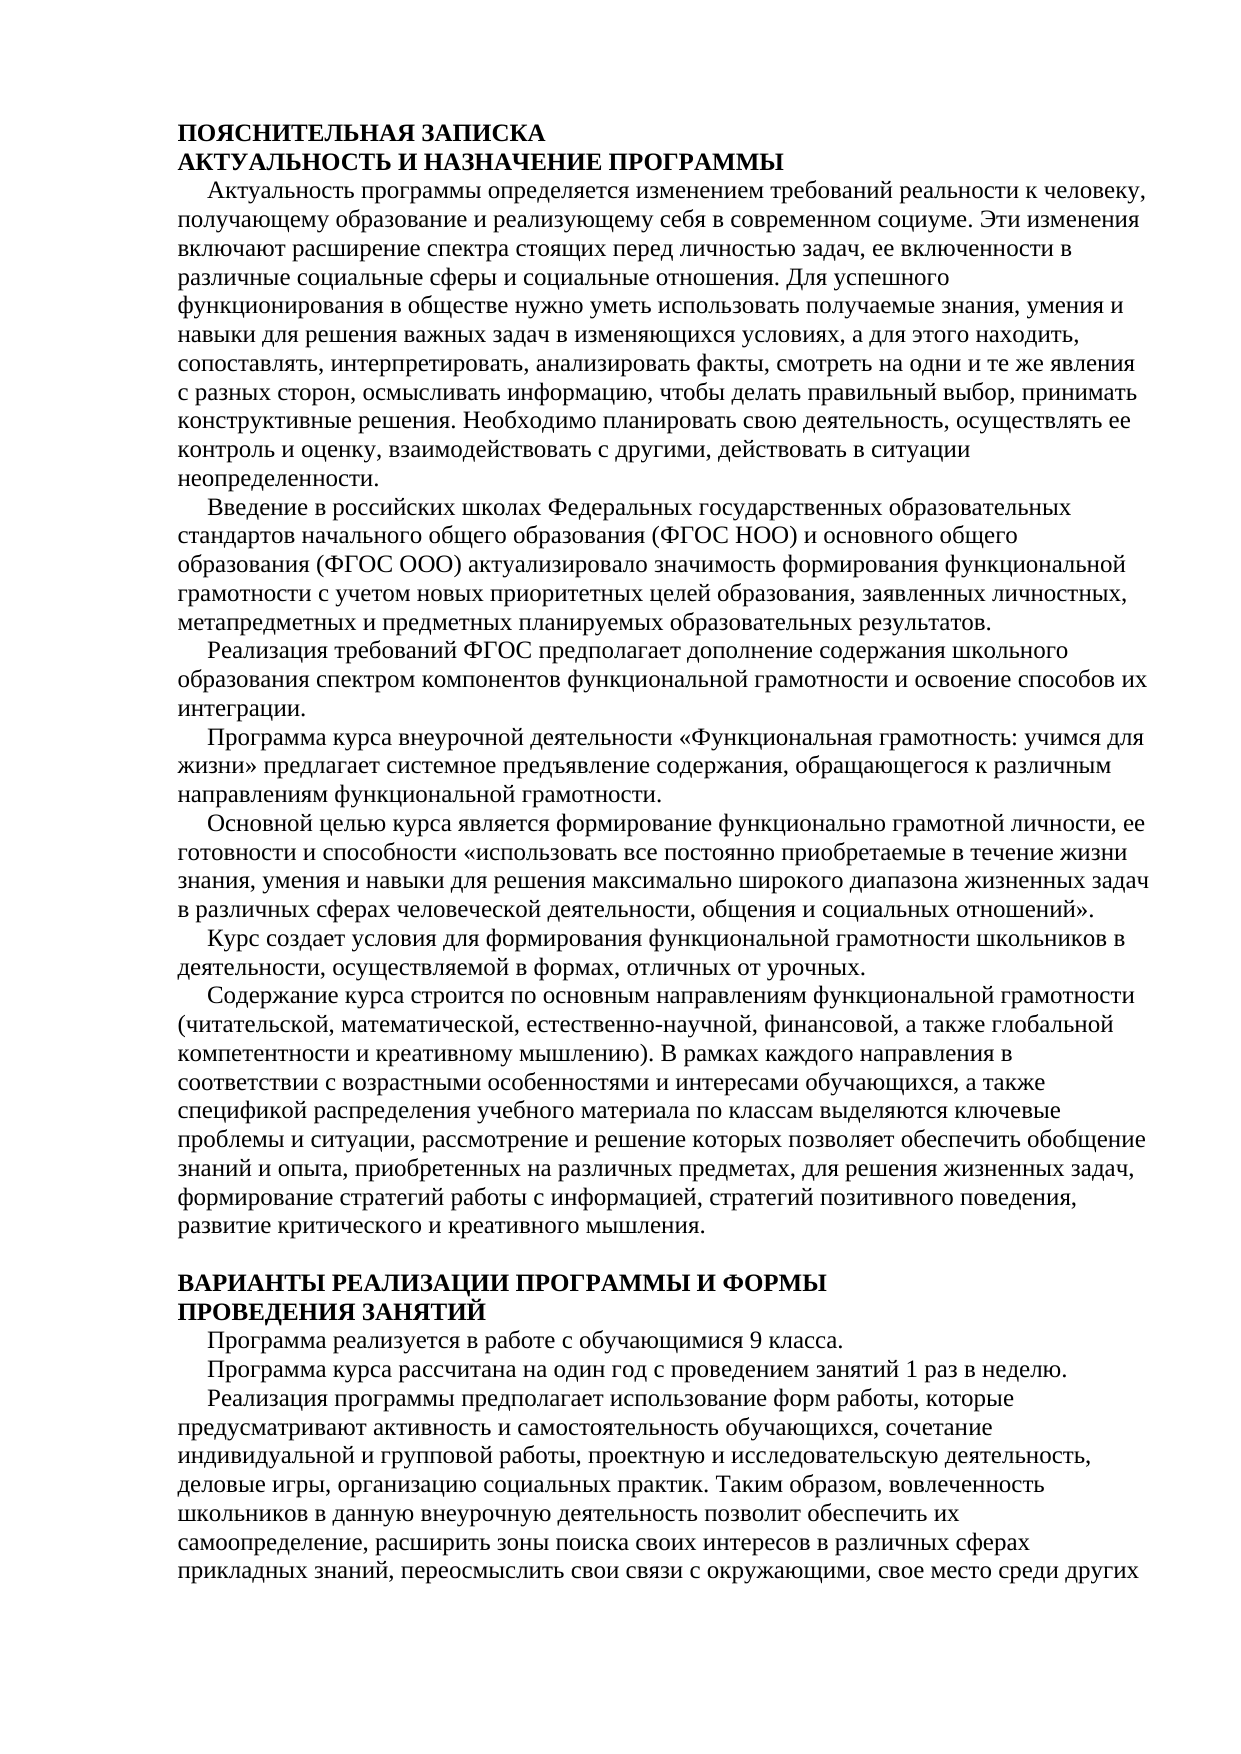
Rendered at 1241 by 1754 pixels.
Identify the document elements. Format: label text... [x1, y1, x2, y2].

text Программа курса внеурочной деятельности «Функциональная грамотность: учимся для жизни» предлагает системное предъявление содержания, обращающегося к различным направлениям функциональной грамотности. [177, 722, 1152, 808]
text Курс создает условия для формирования функциональной грамотности школьников в деятельности, осуществляемой в формах, отличных от урочных. [177, 923, 1152, 981]
text Актуальность программы определяется изменением требований реальности к человеку, получающему образование и реализующему себя в современном социуме. Эти изменения включают расширение спектра стоящих перед личностью задач, ее включенности в различные социальные сферы и социальные отношения. Для успешного функционирования в обществе нужно уметь использовать получаемые знания, умения и навыки для решения важных задач в изменяющихся условиях, а для этого находить, сопоставлять, интерпретировать, анализировать факты, смотреть на одни и те же явления с разных сторон, осмысливать информацию, чтобы делать правильный выбор, принимать конструктивные решения. Необходимо планировать свою деятельность, осуществлять ее контроль и оценку, взаимодействовать с другими, действовать в ситуации неопределенности. [177, 176, 1152, 492]
text Основной целью курса является формирование функционально грамотной личности, ее готовности и способности «использовать все постоянно приобретаемые в течение жизни знания, умения и навыки для решения максимально широкого диапазона жизненных задач в различных сферах человеческой деятельности, общения и социальных отношений». [177, 808, 1152, 923]
text Реализация требований ФГОС предполагает дополнение содержания школьного образования спектром компонентов функциональной грамотности и освоение способов их интеграции. [177, 636, 1152, 722]
text Программа реализуется в работе с обучающимися 9 класса. [177, 1326, 1152, 1354]
text АКТУАЛЬНОСТЬ И НАЗНАЧЕНИЕ ПРОГРАММЫ [177, 147, 1152, 176]
text Введение в российских школах Федеральных государственных образовательных стандартов начального общего образования (ФГОС НОО) и основного общего образования (ФГОС ООО) актуализировало значимость формирования функциональной грамотности с учетом новых приоритетных целей образования, заявленных личностных, метапредметных и предметных планируемых образовательных результатов. [177, 492, 1152, 636]
text ВАРИАНТЫ РЕАЛИЗАЦИИ ПРОГРАММЫ И ФОРМЫ [177, 1268, 1152, 1297]
text Программа курса рассчитана на один год с проведением занятий 1 раз в неделю. [177, 1354, 1152, 1383]
text Содержание курса строится по основным направлениям функциональной грамотности (читательской, математической, естественно-научной, финансовой, а также глобальной компетентности и креативному мышлению). В рамках каждого направления в соответствии с возрастными особенностями и интересами обучающихся, а также спецификой распределения учебного материала по классам выделяются ключевые проблемы и ситуации, рассмотрение и решение которых позволяет обеспечить обобщение знаний и опыта, приобретенных на различных предметах, для решения жизненных задач, формирование стратегий работы с информацией, стратегий позитивного поведения, развитие критического и креативного мышления. [177, 981, 1152, 1239]
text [177, 1383, 1152, 1584]
text ПРОВЕДЕНИЯ ЗАНЯТИЙ [177, 1297, 1152, 1326]
text ПОЯСНИТЕЛЬНАЯ ЗАПИСКА [177, 118, 1152, 147]
